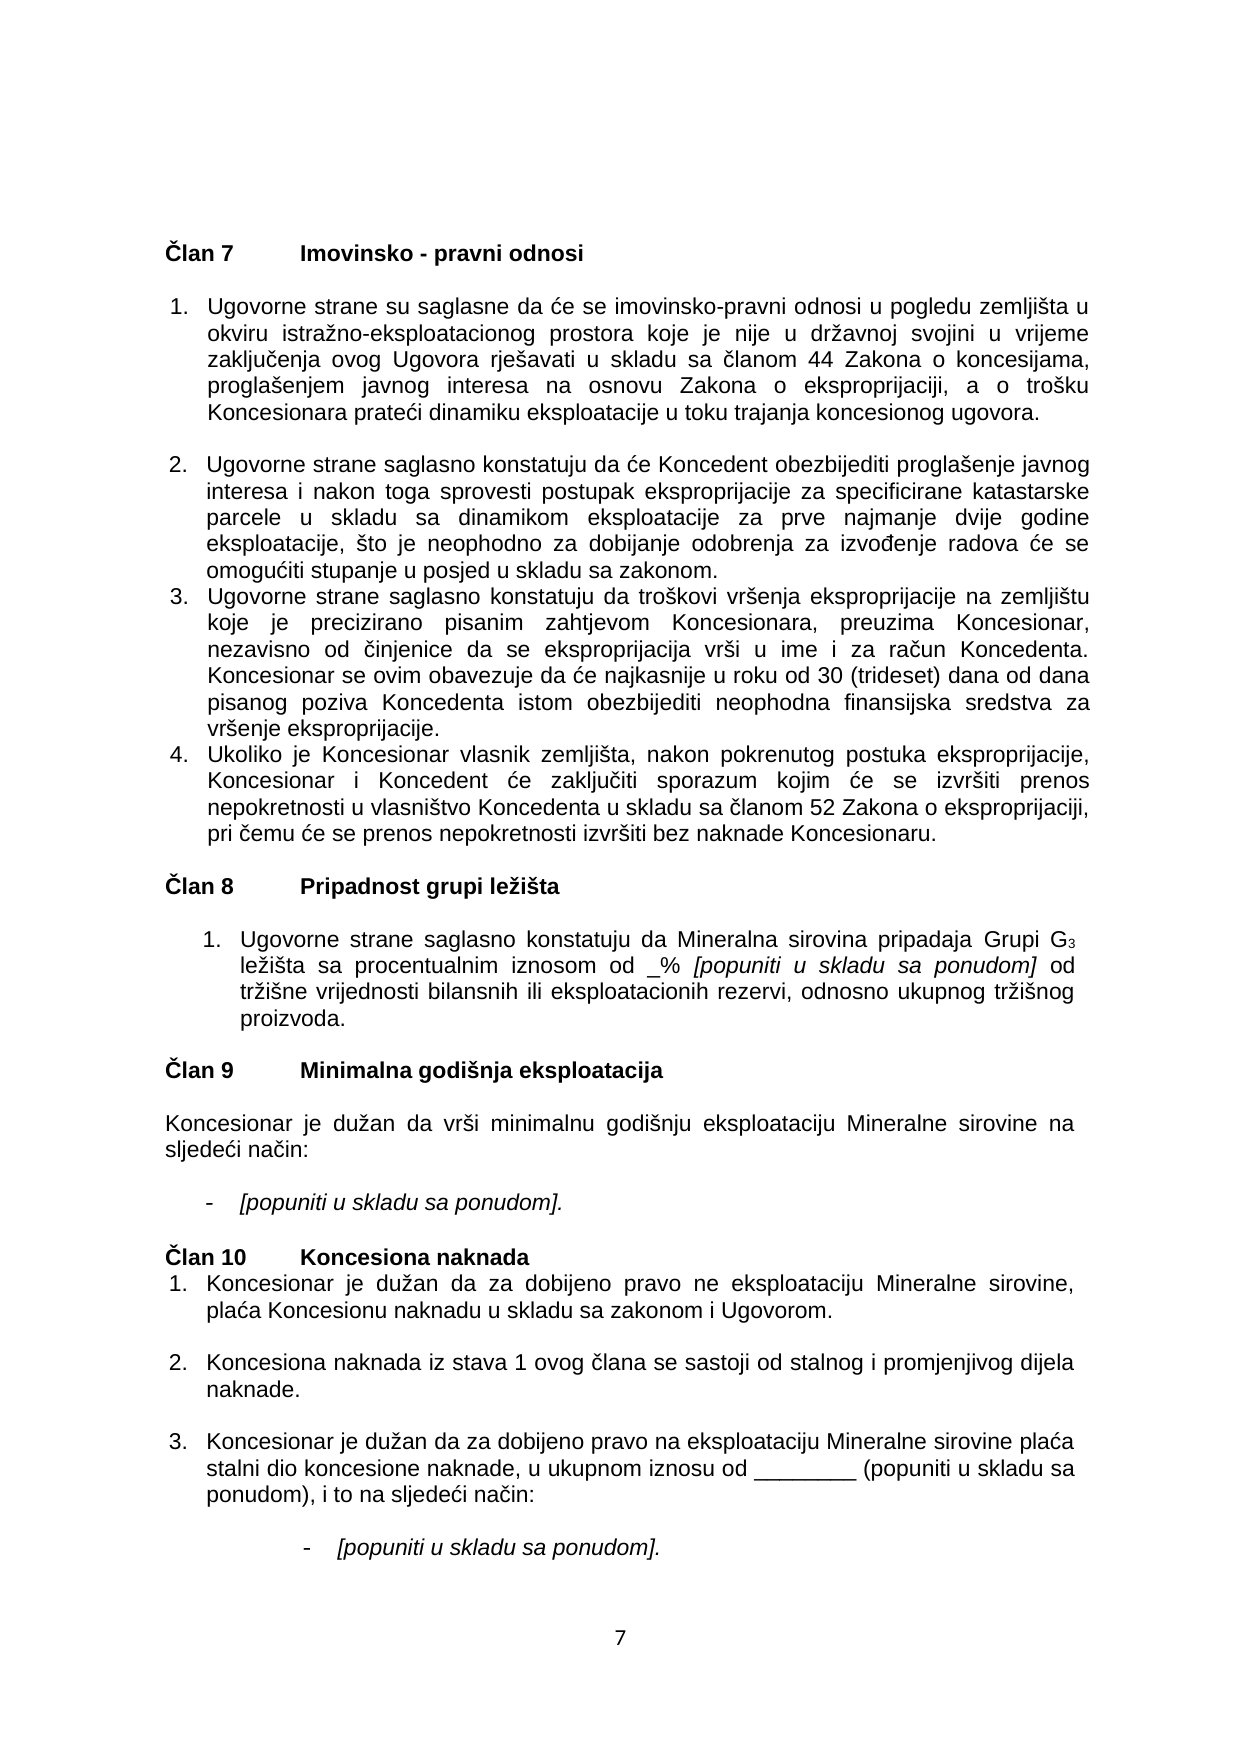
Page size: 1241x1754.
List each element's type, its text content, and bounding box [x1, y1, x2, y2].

list Ugovorne strane su saglasne da će se imovinsko-pravni odnosi u pogledu zemljišta u okviru istražno-eksploatacionog prostora koje je nije u državnoj svojini u vrijeme zaključenja ovog Ugovora rješavati u skladu sa članom 44 Zakona o koncesijama, proglašenjem javnog interesa na osnovu Zakona o eksproprijaciji, a o trošku Koncesionara prateći dinamiku eksploatacije u toku trajanja koncesionog ugovora. [169, 293, 1090, 425]
list Koncesiona naknada [165, 1244, 1075, 1270]
list Pripadnost grupi ležišta [165, 873, 1075, 899]
list Ugovorne strane saglasno konstatuju da će Koncedent obezbijediti proglašenje javnog interesa i nakon toga sprovesti postupak eksproprijacije za specificirane katastarske parcele u skladu sa dinamikom eksploatacije za prve najmanje dvije godine eksploatacije, što je neophodno za dobijanje odobrenja za izvođenje radova će se omogućiti stupanje u posjed u skladu sa zakonom. [169, 451, 1090, 583]
list Ugovorne strane saglasno konstatuju da Mineralna sirovina pripadaja Grupi G3 ležišta sa procentualnim iznosom od _% [popuniti u skladu sa ponudom] od tržišne vrijednosti bilansnih ili eksploatacionih rezervi, odnosno ukupnog tržišnog proizvoda. [202, 926, 1075, 1031]
list [popuniti u skladu sa ponudom]. [300, 1534, 1075, 1562]
list Ukoliko je Koncesionar vlasnik zemljišta, nakon pokrenutog postuka eksproprijacije, Koncesionar i Koncedent će zaključiti sporazum kojim će se izvršiti prenos nepokretnosti u vlasništvo Koncedenta u skladu sa članom 52 Zakona o eksproprijaciji, pri čemu će se prenos nepokretnosti izvršiti bez naknade Koncesionaru. [169, 741, 1090, 847]
list Koncesiona naknada iz stava 1 ovog člana se sastoji od stalnog i promjenjivog dijela naknade. [169, 1349, 1075, 1402]
list Imovinsko - pravni odnosi [165, 240, 1075, 267]
list Minimalna godišnja eksploatacija [165, 1057, 1075, 1084]
list Koncesionar je dužan da za dobijeno pravo ne eksploataciju Mineralne sirovine, plaća Koncesionu naknadu u skladu sa zakonom i Ugovorom. [169, 1270, 1075, 1323]
list Ugovorne strane saglasno konstatuju da troškovi vršenja eksproprijacije na zemljištu koje je precizirano pisanim zahtjevom Koncesionara, preuzima Koncesionar, nezavisno od činjenice da se eksproprijacija vrši u ime i za račun Koncedenta. Koncesionar se ovim obavezuje da će najkasnije u roku od 30 (trideset) dana od dana pisanog poziva Koncedenta istom obezbijediti neophodna finansijska sredstva za vršenje eksproprijacije. [169, 583, 1090, 741]
list Koncesionar je dužan da za dobijeno pravo na eksploataciju Mineralne sirovine plaća stalni dio koncesione naknade, u ukupnom iznosu od ________ (popuniti u skladu sa ponudom), i to na sljedeći način: [169, 1428, 1075, 1507]
text Koncesionar je dužan da vrši minimalnu godišnju eksploataciju Mineralne sirovine na sljedeći način: [165, 1110, 1075, 1163]
list [popuniti u skladu sa ponudom]. [202, 1189, 1075, 1217]
